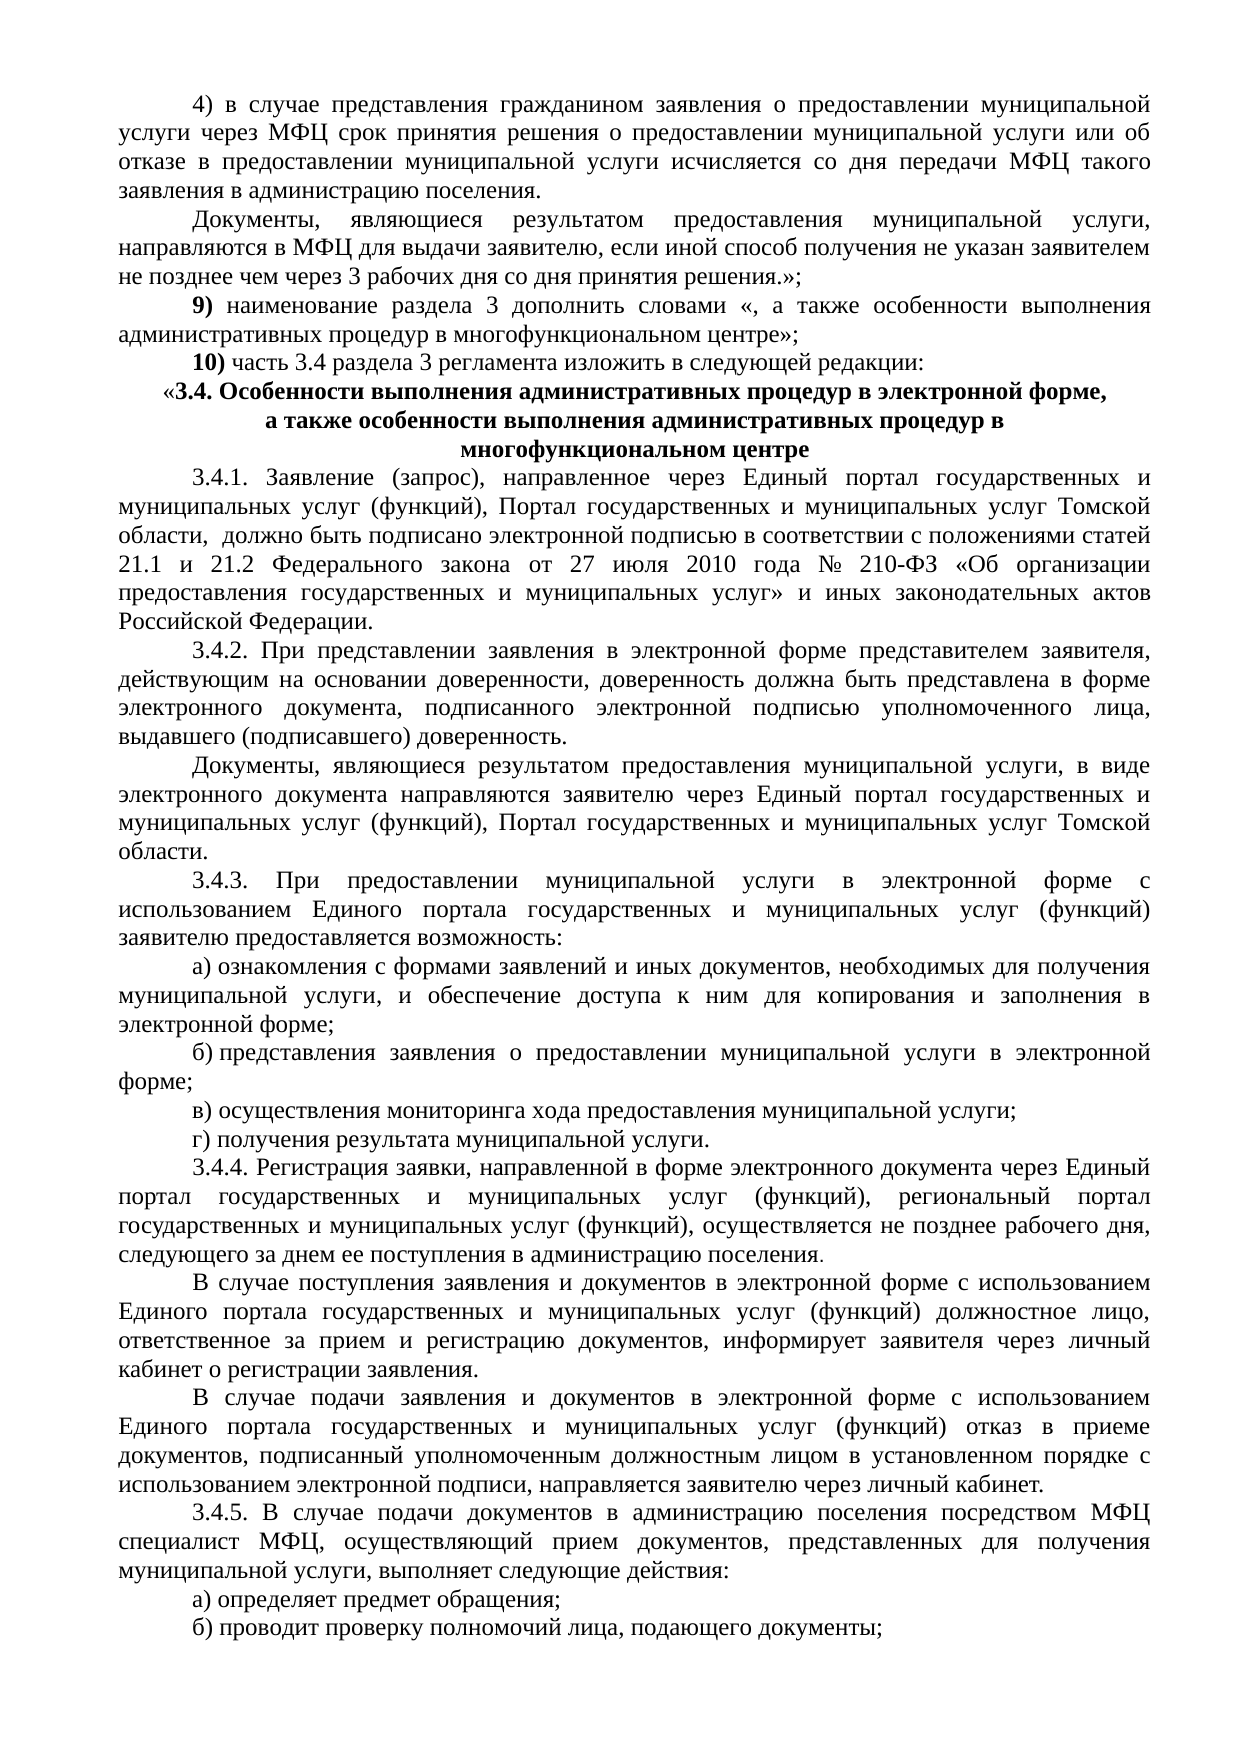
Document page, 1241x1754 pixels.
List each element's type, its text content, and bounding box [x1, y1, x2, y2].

text многофункциональном центре [118, 434, 1152, 462]
text 3.4.5. В случае подачи документов в администрацию поселения посредством МФЦ специалист МФЦ, осуществляющий прием документов, представленных для получения муниципальной услуги, выполняет следующие действия: [118, 1497, 1152, 1584]
text а) ознакомления с формами заявлений и иных документов, необходимых для получения муниципальной услуги, и обеспечение доступа к ним для копирования и заполнения в электронной форме; [118, 951, 1152, 1037]
text а также особенности выполнения административных процедур в [118, 405, 1152, 434]
text 3.4.1. Заявление (запрос), направленное через Единый портал государственных и муниципальных услуг (функций), Портал государственных и муниципальных услуг Томской области, должно быть подписано электронной подписью в соответствии с положениями статей 21.1 и 21.2 Федерального закона от 27 июля 2010 года № 210-ФЗ «Об организации предоставления государственных и муниципальных услуг» и иных законодательных актов Российской Федерации. [118, 462, 1152, 635]
list 4) в случае представления гражданином заявления о предоставлении муниципальной услуги через МФЦ срок принятия решения о предоставлении муниципальной услуги или об отказе в предоставлении муниципальной услуги исчисляется со дня передачи МФЦ такого заявления в администрацию поселения. [118, 89, 1152, 204]
list Документы, являющиеся результатом предоставления муниципальной услуги, направляются в МФЦ для выдачи заявителю, если иной способ получения не указан заявителем не позднее чем через 3 рабочих дня со дня принятия решения.»; [118, 204, 1152, 290]
text 3.4.4. Регистрация заявки, направленной в форме электронного документа через Единый портал государственных и муниципальных услуг (функций), региональный портал государственных и муниципальных услуг (функций), осуществляется не позднее рабочего дня, следующего за днем ее поступления в администрацию поселения. [118, 1152, 1152, 1267]
text а) определяет предмет обращения; [118, 1584, 1152, 1612]
text в) осуществления мониторинга хода предоставления муниципальной услуги; [118, 1095, 1152, 1124]
list 9) наименование раздела 3 дополнить словами «, а также особенности выполнения административных процедур в многофункциональном центре»; [118, 290, 1152, 347]
text 3.4.3. При предоставлении муниципальной услуги в электронной форме с использованием Единого портала государственных и муниципальных услуг (функций) заявителю предоставляется возможность: [118, 865, 1152, 951]
text 10) часть 3.4 раздела 3 регламента изложить в следующей редакции: [118, 347, 1152, 376]
text б) представления заявления о предоставлении муниципальной услуги в электронной форме; [118, 1037, 1152, 1095]
text 3.4.2. При представлении заявления в электронной форме представителем заявителя, действующим на основании доверенности, доверенность должна быть представлена в форме электронного документа, подписанного электронной подписью уполномоченного лица, выдавшего (подписавшего) доверенность. [118, 635, 1152, 750]
text «3.4. Особенности выполнения административных процедур в электронной форме, [118, 376, 1152, 405]
text В случае поступления заявления и документов в электронной форме с использованием Единого портала государственных и муниципальных услуг (функций) должностное лицо, ответственное за прием и регистрацию документов, информирует заявителя через личный кабинет о регистрации заявления. [118, 1267, 1152, 1382]
text г) получения результата муниципальной услуги. [118, 1124, 1152, 1152]
text Документы, являющиеся результатом предоставления муниципальной услуги, в виде электронного документа направляются заявителю через Единый портал государственных и муниципальных услуг (функций), Портал государственных и муниципальных услуг Томской области. [118, 750, 1152, 865]
text В случае подачи заявления и документов в электронной форме с использованием Единого портала государственных и муниципальных услуг (функций) отказ в приеме документов, подписанный уполномоченным должностным лицом в установленном порядке с использованием электронной подписи, направляется заявителю через личный кабинет. [118, 1382, 1152, 1497]
text б) проводит проверку полномочий лица, подающего документы; [118, 1612, 1152, 1641]
